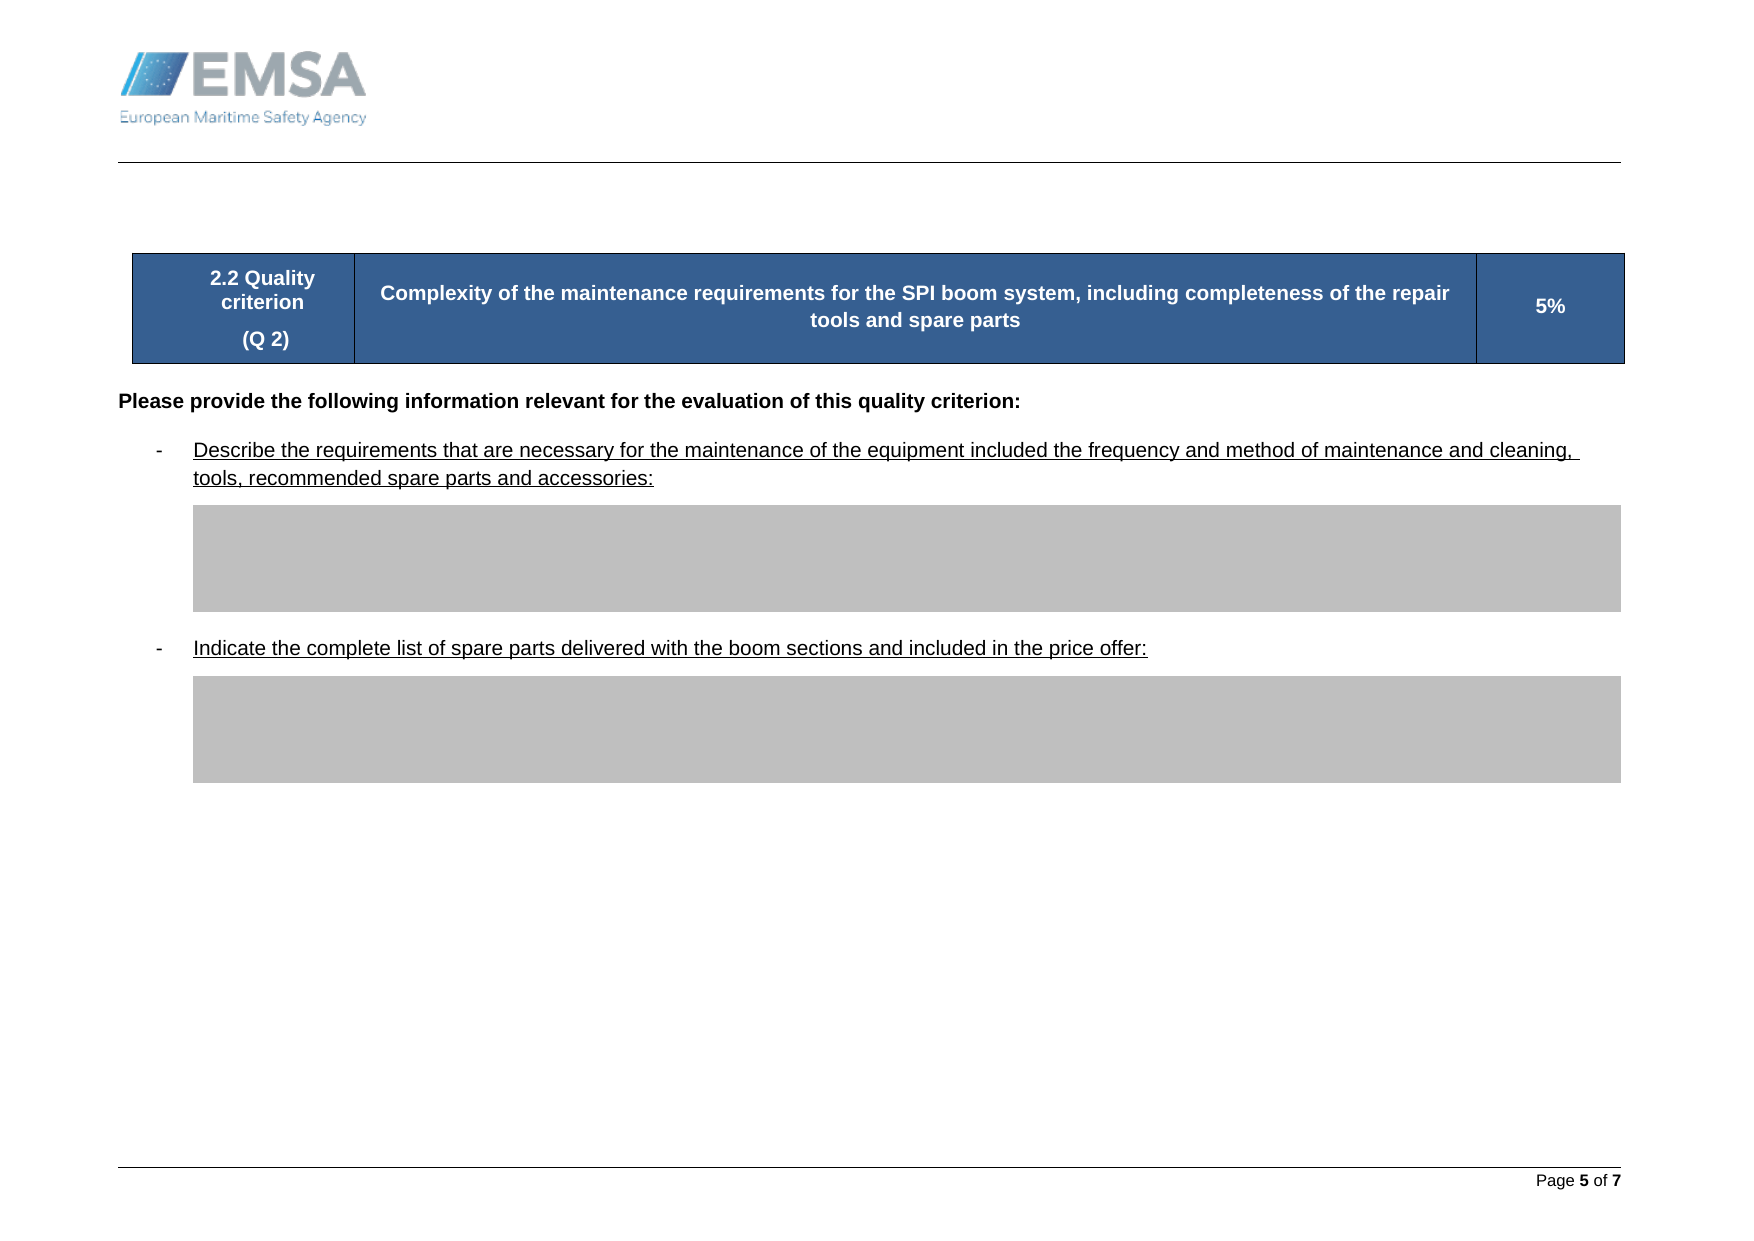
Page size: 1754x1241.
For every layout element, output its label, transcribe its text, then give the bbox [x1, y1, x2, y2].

table_header 5% [1477, 254, 1624, 363]
table_header Complexity of the maintenance requirements for the SPI boom system, including completeness of the repair tools and spare parts [355, 254, 1476, 363]
text Please provide the following information relevant for the evaluation of this quality criterion: [118, 389, 1621, 413]
picture [120, 51, 367, 126]
list Indicate the complete list of spare parts delivered with the boom sections and included in the price offer: [156, 636, 1621, 660]
table_header 2.2 Quality criterion (Q 2) [133, 254, 354, 363]
list Describe the requirements that are necessary for the maintenance of the equipment included the frequency and method of maintenance and cleaning, tools, recommended spare parts and accessories: [156, 438, 1621, 489]
